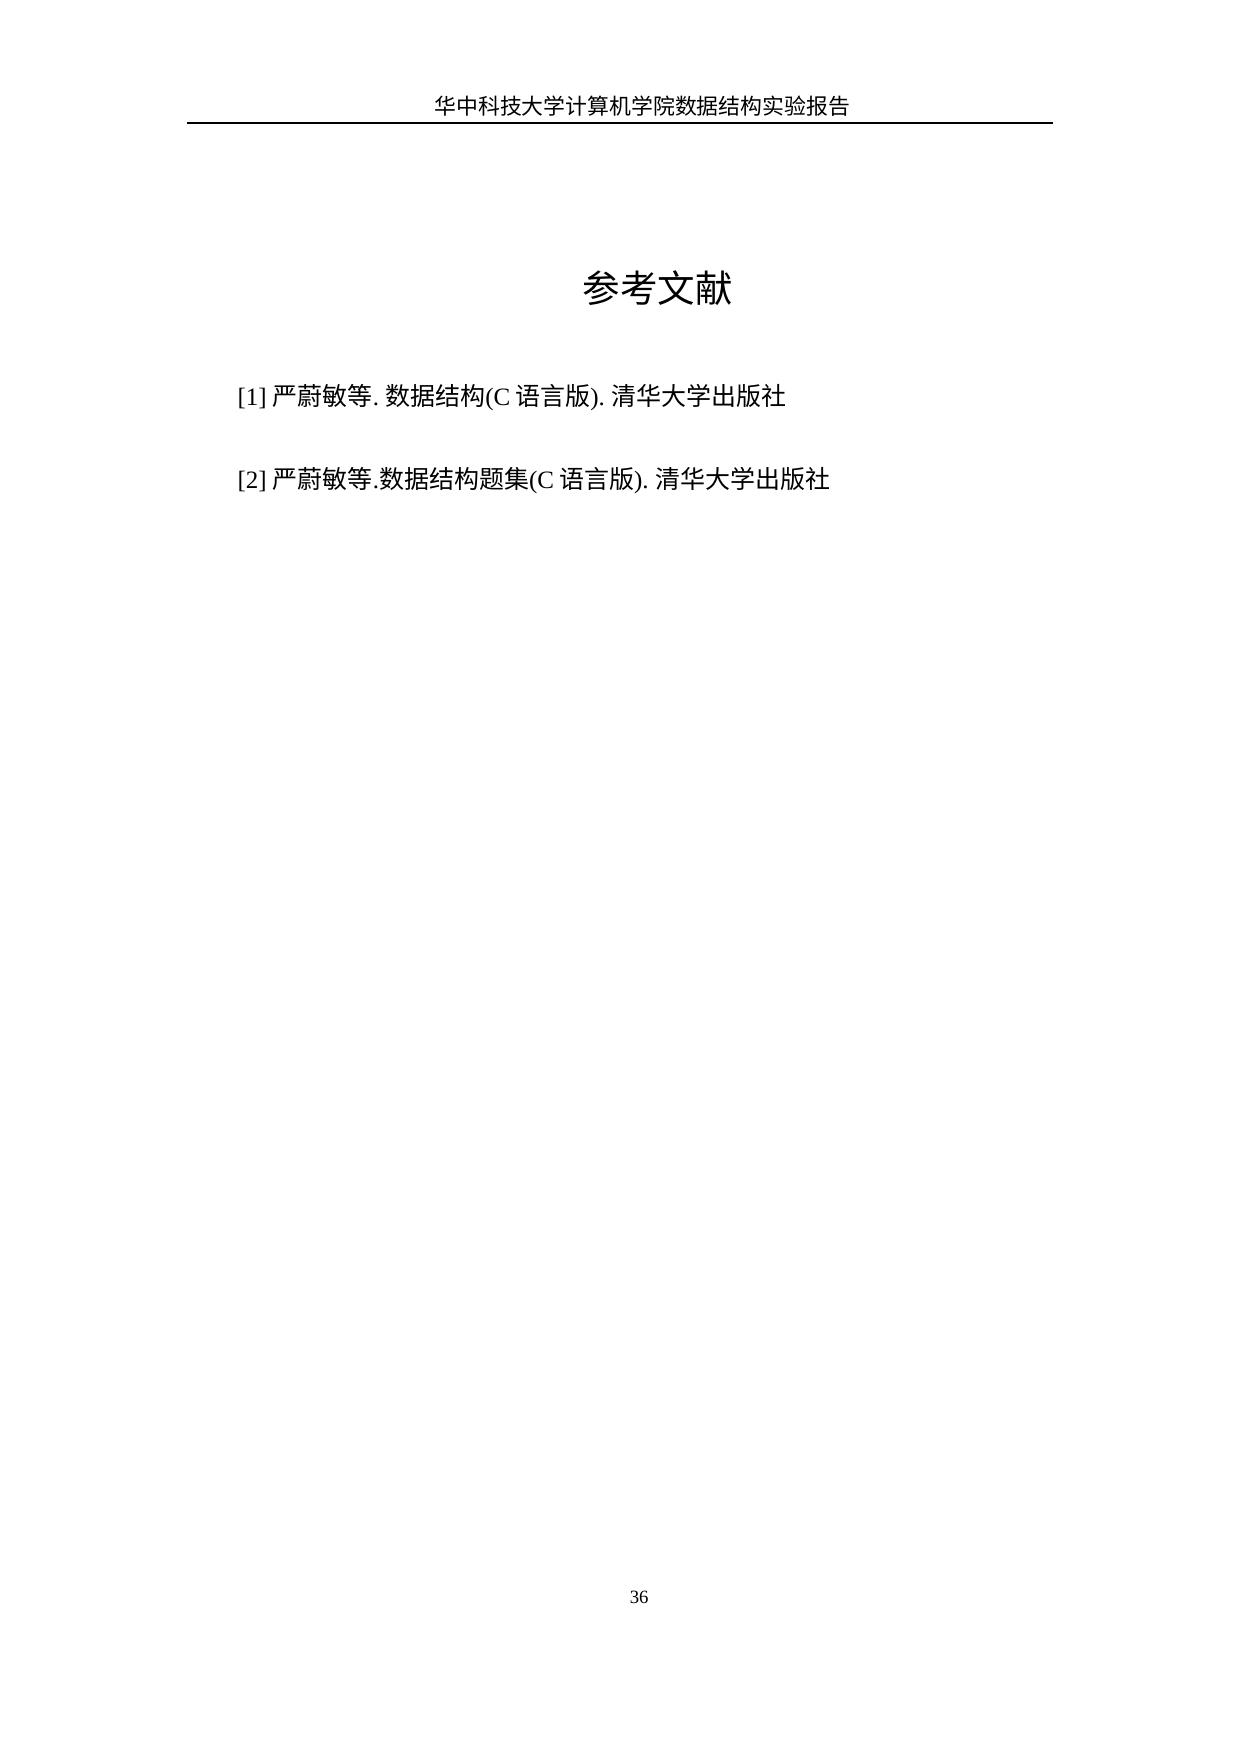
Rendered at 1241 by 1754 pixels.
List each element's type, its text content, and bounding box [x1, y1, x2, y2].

text [1] 严蔚敏等. 数据结构(C语言版). 清华大学出版社 [187, 362, 1053, 427]
text [2] 严蔚敏等.数据结构题集(C语言版). 清华大学出版社 [187, 446, 1053, 511]
text 参考文献 [187, 254, 1053, 319]
